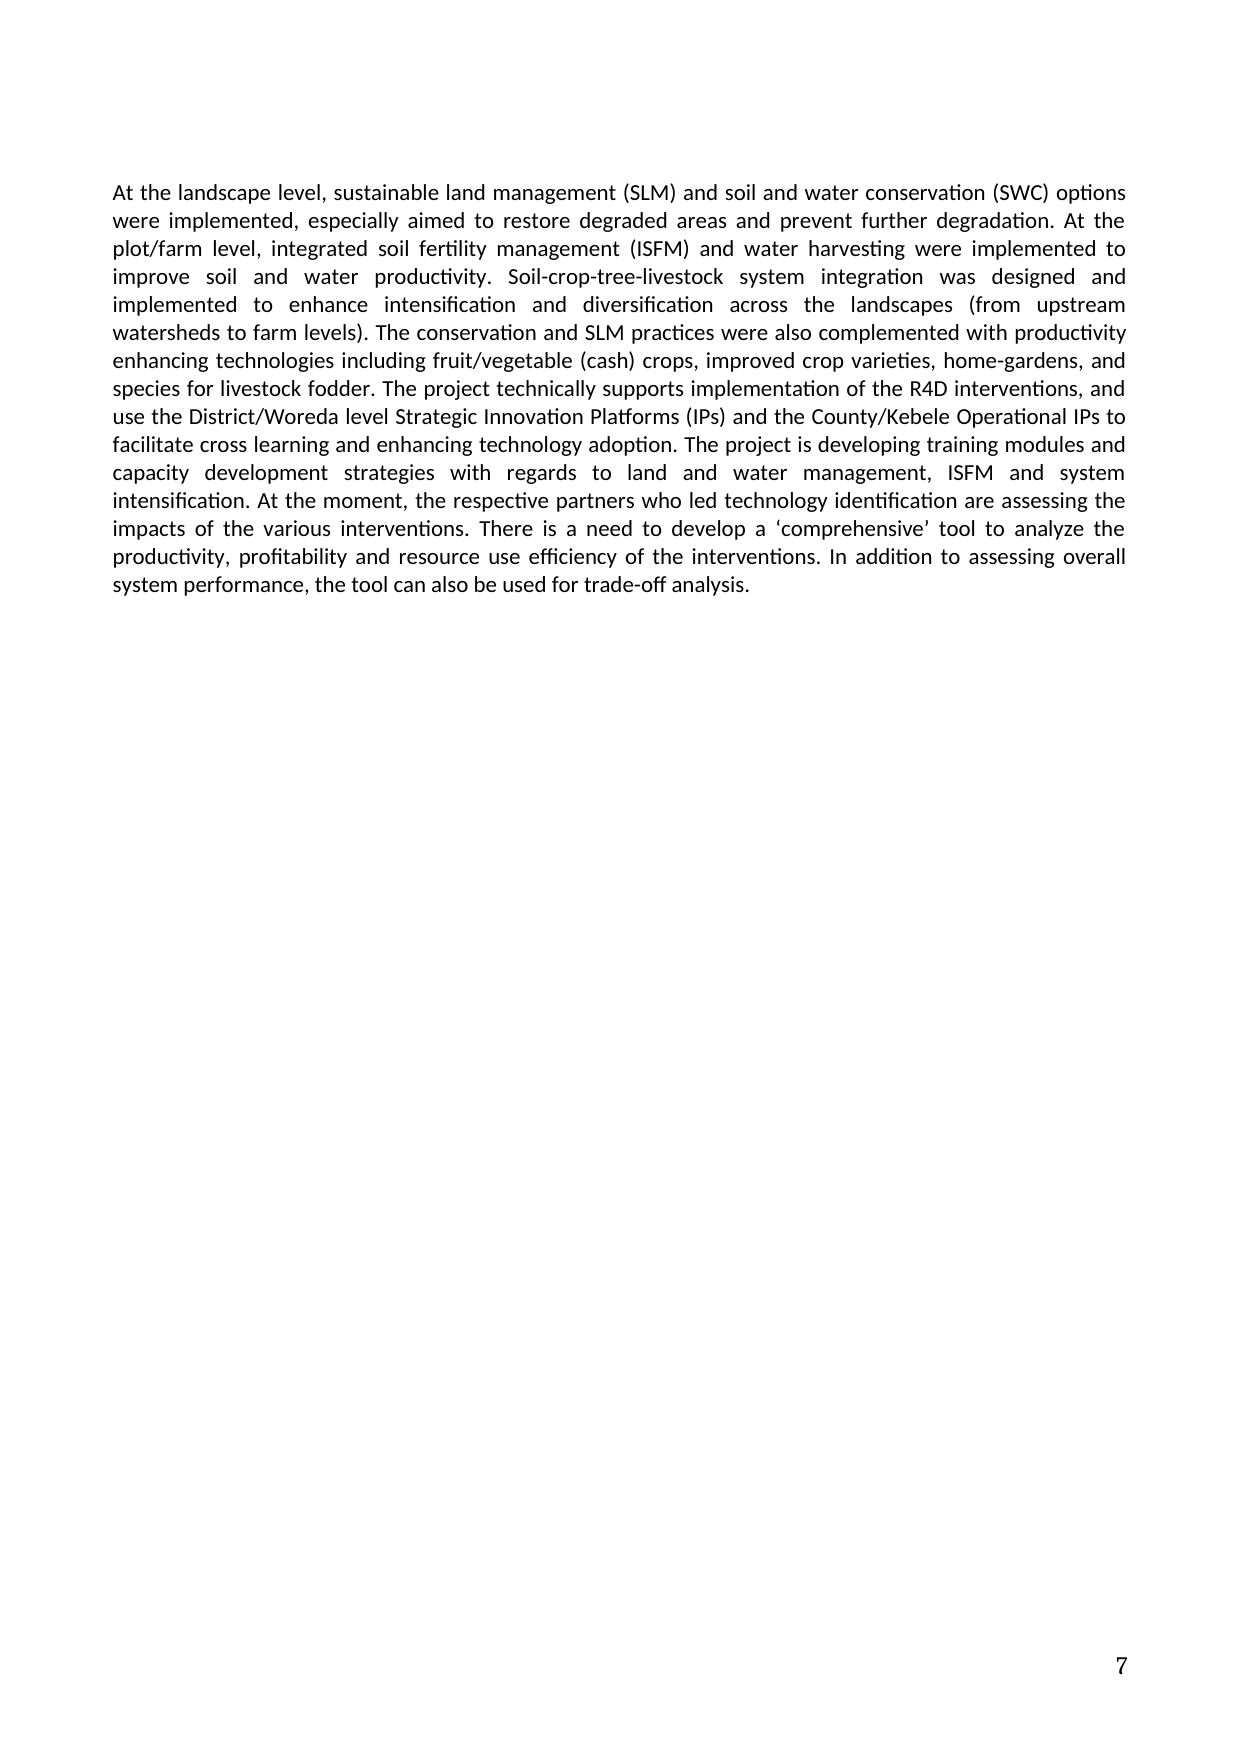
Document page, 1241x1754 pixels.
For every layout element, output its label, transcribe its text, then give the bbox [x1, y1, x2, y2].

text At the landscape level, sustainable land management (SLM) and soil and water conservation (SWC) options were implemented, especially aimed to restore degraded areas and prevent further degradation. At the plot/farm level, integrated soil fertility management (ISFM) and water harvesting were implemented to improve soil and water productivity. Soil-crop-tree-livestock system integration was designed and implemented to enhance intensification and diversification across the landscapes (from upstream watersheds to farm levels). The conservation and SLM practices were also complemented with productivity enhancing technologies including fruit/vegetable (cash) crops, improved crop varieties, home-gardens, and species for livestock fodder. The project technically supports implementation of the R4D interventions, and use the District/Woreda level Strategic Innovation Platforms (IPs) and the County/Kebele Operational IPs to facilitate cross learning and enhancing technology adoption. The project is developing training modules and capacity development strategies with regards to land and water management, ISFM and system intensification. At the moment, the respective partners who led technology identification are assessing the impacts of the various interventions. There is a need to develop a ‘comprehensive’ tool to analyze the productivity, profitability and resource use efficiency of the interventions. In addition to assessing overall system performance, the tool can also be used for trade-off analysis. [112, 178, 1128, 598]
